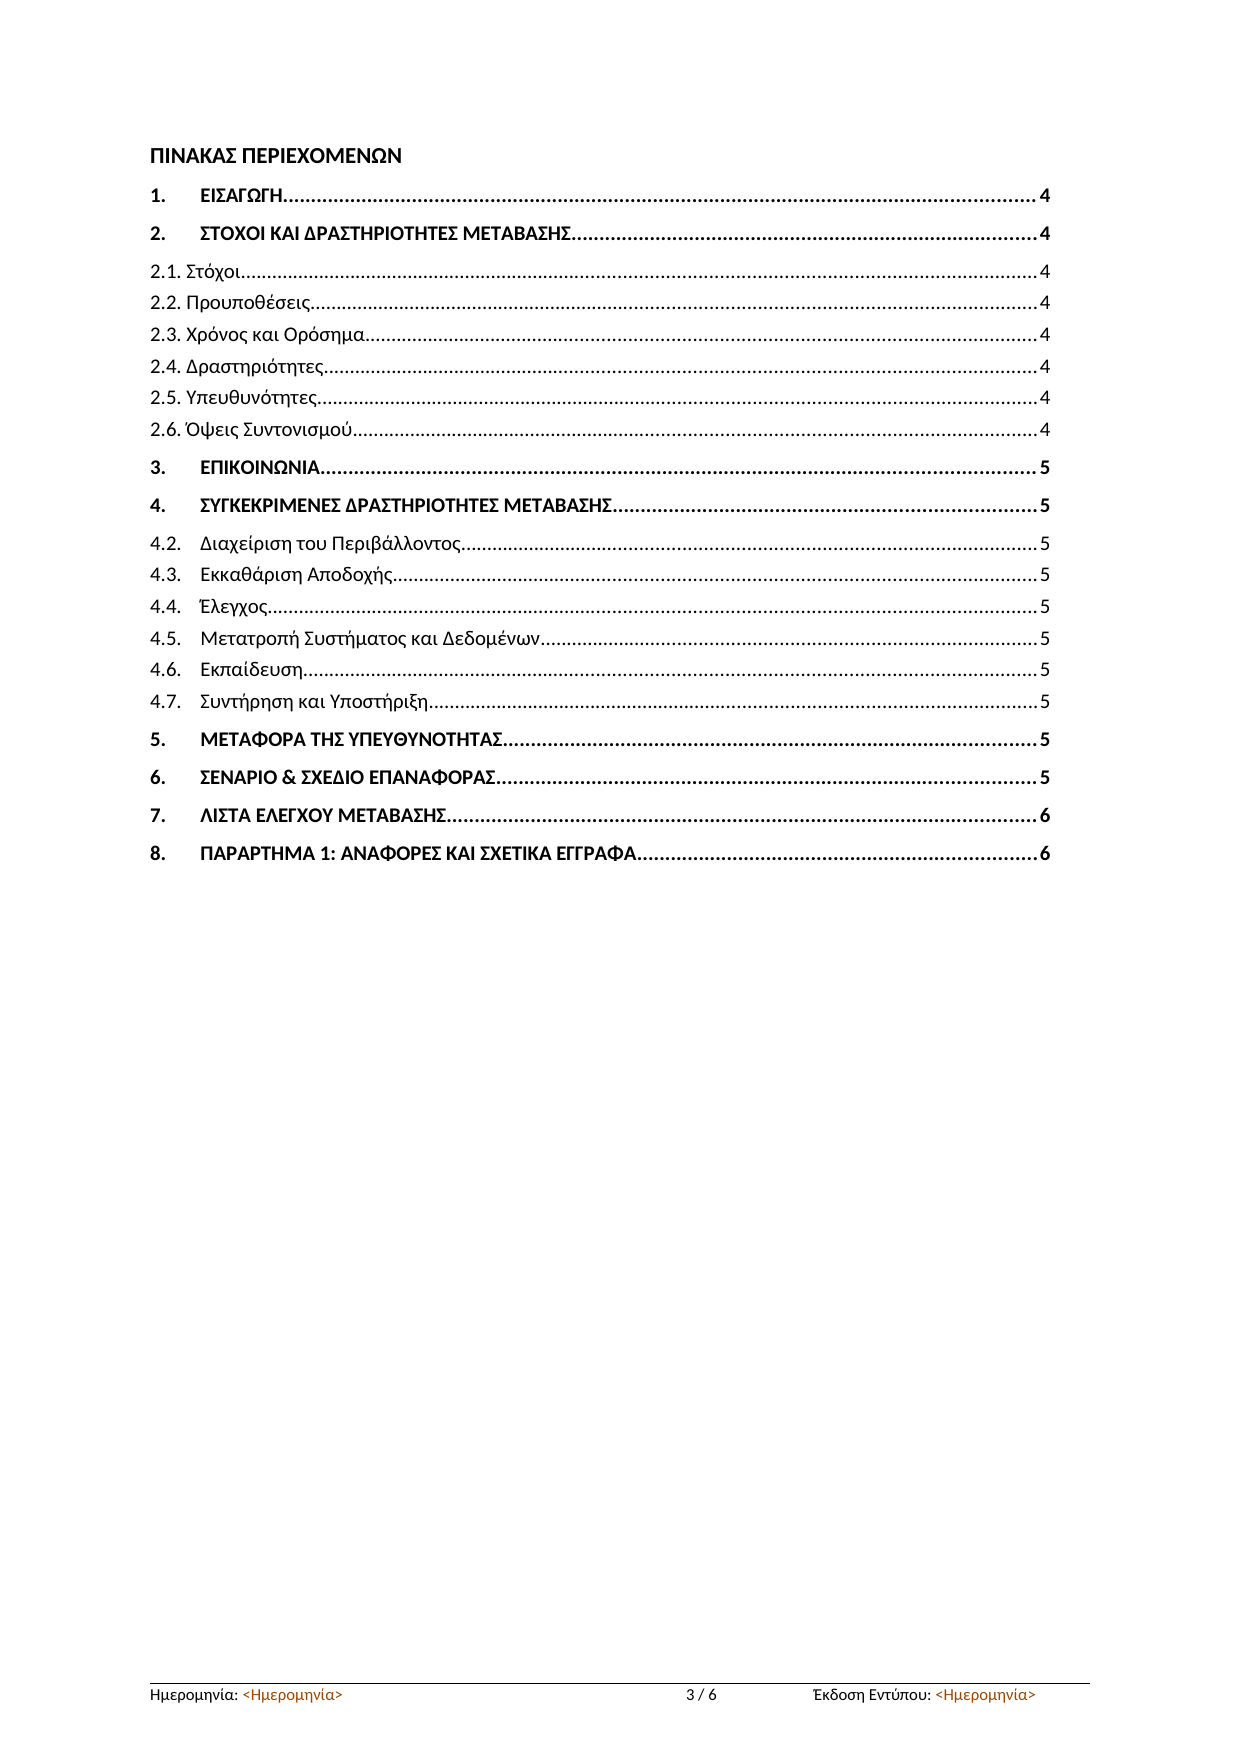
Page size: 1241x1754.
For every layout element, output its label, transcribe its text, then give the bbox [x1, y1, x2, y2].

text 2.2. Προυποθέσεις 4 [150, 289, 1015, 315]
text 5. Μεταφορα της Υπευθυνοτητασ 5 [150, 726, 1015, 752]
text 2. ΣΤΟΧΟΙ ΚΑΙ ΔΡΑΣΤΗΡΙΟΤΗΤΕΣ ΜΕΤΑΒΑΣΗΣ 4 [150, 220, 1015, 245]
text 2.6. Όψεις Συντονισμού 4 [150, 416, 1015, 442]
text 4. Συγκεκριμενεσ Δραστηριοτητεσ Μεταβασησ 5 [150, 492, 1015, 517]
subtitle ΠΙΝΑΚΑΣ ΠΕΡΙΕΧΟΜΕΝΩΝ [150, 142, 1090, 169]
text 8. Παραρτημα 1: Αναφορεσ και Σχετικα Εγγραφα 6 [150, 840, 1015, 865]
text 6. Σεναριο & Σχεδιο Επαναφορασ 5 [150, 764, 1015, 789]
text 1. εισαγωγη 4 [150, 182, 1015, 207]
text 4.7. Συντήρηση και Υποστήριξη 5 [150, 688, 1015, 714]
text 2.3. Χρόνος και Ορόσημα 4 [150, 321, 1015, 347]
text 2.1. Στόχοι 4 [150, 258, 1015, 283]
text 3. Επικοινωνια 5 [150, 454, 1015, 479]
text 4.3. Εκκαθάριση Αποδοχής 5 [150, 562, 1015, 587]
text 4.6. Εκπαίδευση 5 [150, 657, 1015, 682]
text 2.4. Δραστηριότητες 4 [150, 353, 1015, 378]
text 4.5. Μετατροπή Συστήματος και Δεδομένων 5 [150, 625, 1015, 650]
text 4.2. Διαχείριση του Περιβάλλοντος 5 [150, 530, 1015, 555]
text 4.4. Έλεγχος 5 [150, 593, 1015, 619]
text 7. Λιστα Ελεγχου Μεταβασησ 6 [150, 802, 1015, 827]
text 2.5. Υπευθυνότητες 4 [150, 384, 1015, 410]
